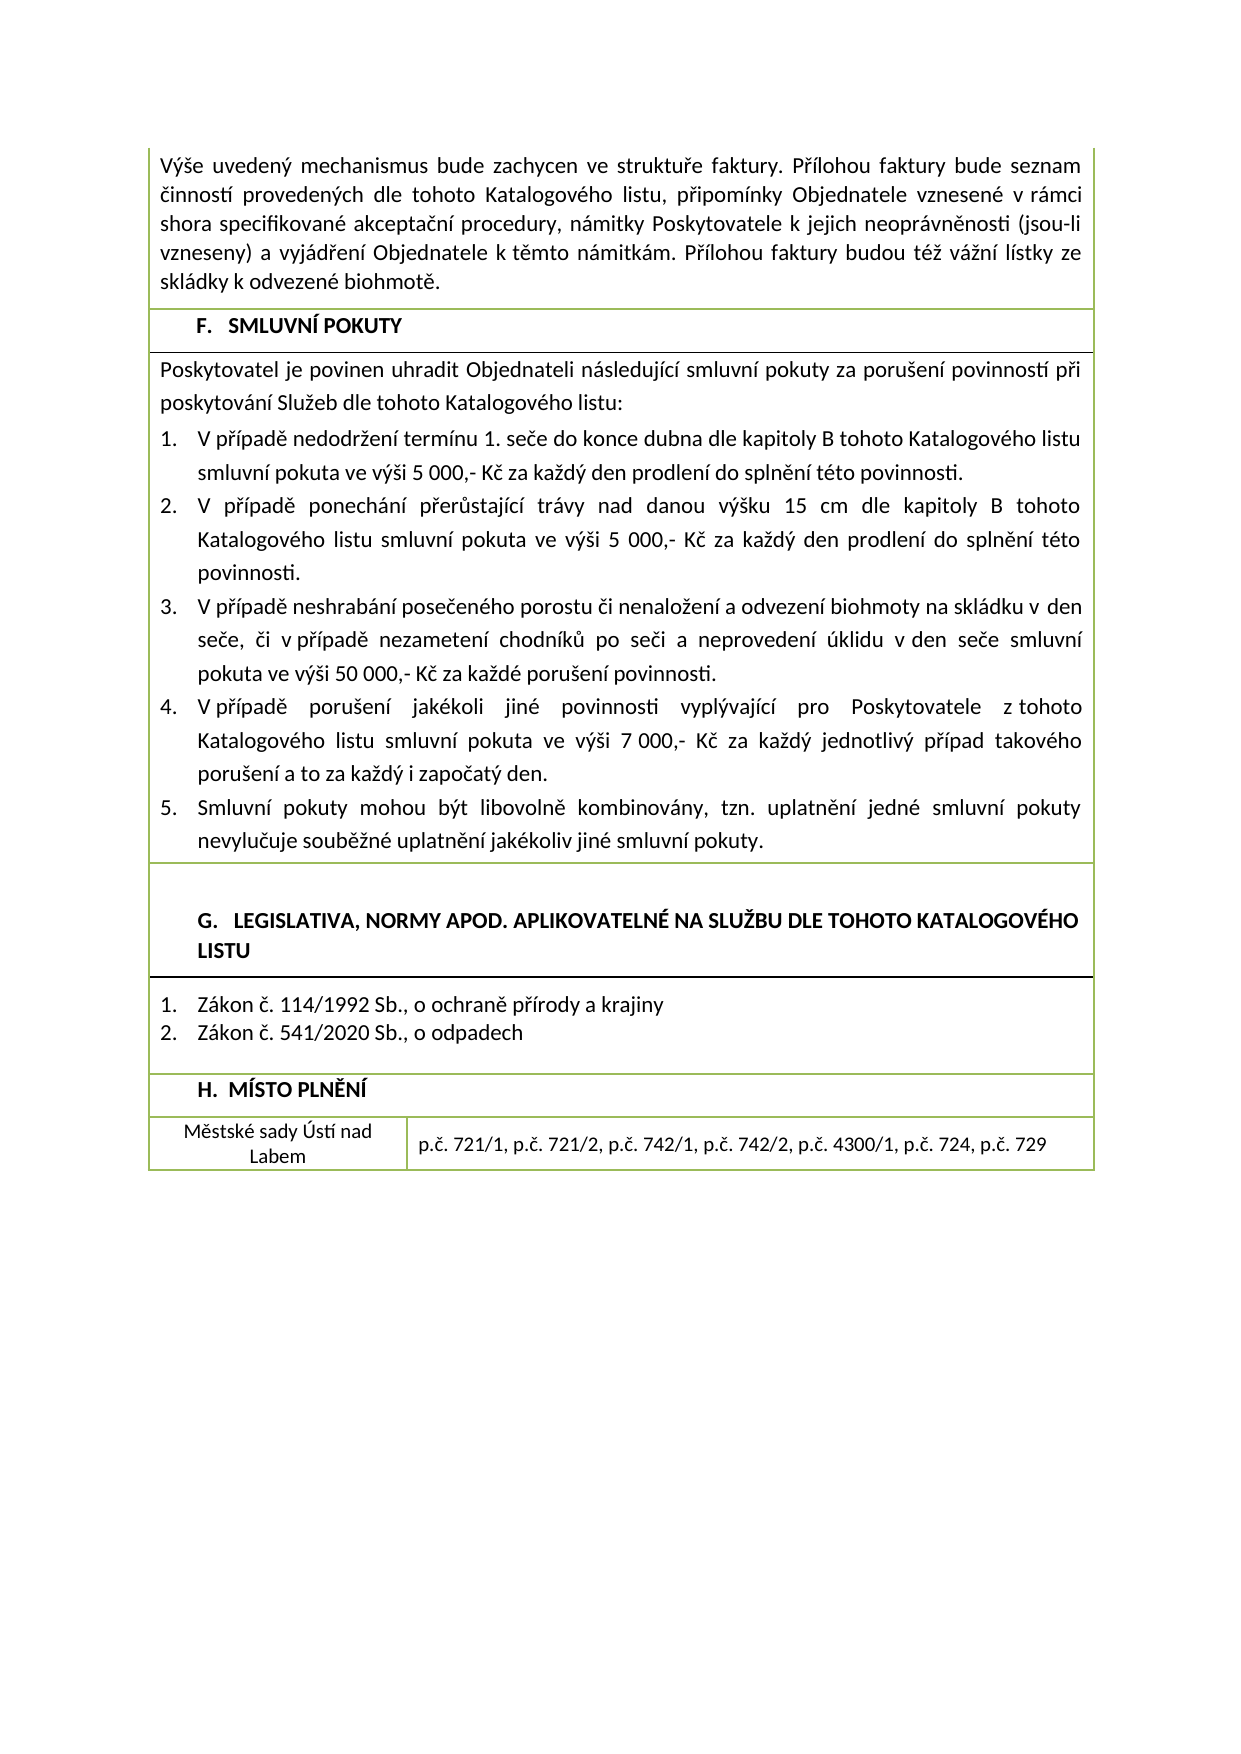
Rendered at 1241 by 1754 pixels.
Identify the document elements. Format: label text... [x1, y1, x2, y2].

table_cell Zákon č. 114/1992 Sb., o ochraně přírody a krajiny Zákon č. 541/2020 Sb., o odpadech [150, 978, 1093, 1072]
table_cell G. legislativa, normy apod. AplikovatelnÉ NA SLUŽBU DLE TOHOTO KATALOGOVÉHO LISTU [150, 864, 1093, 976]
table_cell Poskytovatel je povinen uhradit Objednateli následující smluvní pokuty za porušení povinností při poskytování Služeb dle tohoto Katalogového listu: V případě nedodržení termínu 1. seče do konce dubna dle kapitoly B tohoto Katalogového listu smluvní pokuta ve výši 5 000,- Kč za každý den prodlení do splnění této povinnosti. V případě ponechání přerůstající trávy nad danou výšku 15 cm dle kapitoly B tohoto Katalogového listu smluvní pokuta ve výši 5 000,- Kč za každý den prodlení do splnění této povinnosti. V případě neshrabání posečeného porostu či nenaložení a odvezení biohmoty na skládku v den seče, či v případě nezametení chodníků po seči a neprovedení úklidu v den seče smluvní pokuta ve výši 50 000,- Kč za každé porušení povinnosti. V případě porušení jakékoli jiné povinnosti vyplývající pro Poskytovatele z tohoto Katalogového listu smluvní pokuta ve výši 7 000,- Kč za každý jednotlivý případ takového porušení a to za každý i započatý den. Smluvní pokuty mohou být libovolně kombinovány, tzn. uplatnění jedné smluvní pokuty nevylučuje souběžné uplatnění jakékoliv jiné smluvní pokuty. [150, 353, 1093, 862]
table_cell H. MÍSTO PLNĚNÍ [150, 1075, 1093, 1116]
table_cell Městské sady Ústí nad Labem [150, 1118, 406, 1169]
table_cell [150, 148, 1093, 308]
table_cell F. SMLUVNÍ POKUTY [150, 310, 1093, 352]
table_cell p.č. 721/1, p.č. 721/2, p.č. 742/1, p.č. 742/2, p.č. 4300/1, p.č. 724, p.č. 729 [408, 1118, 1093, 1169]
